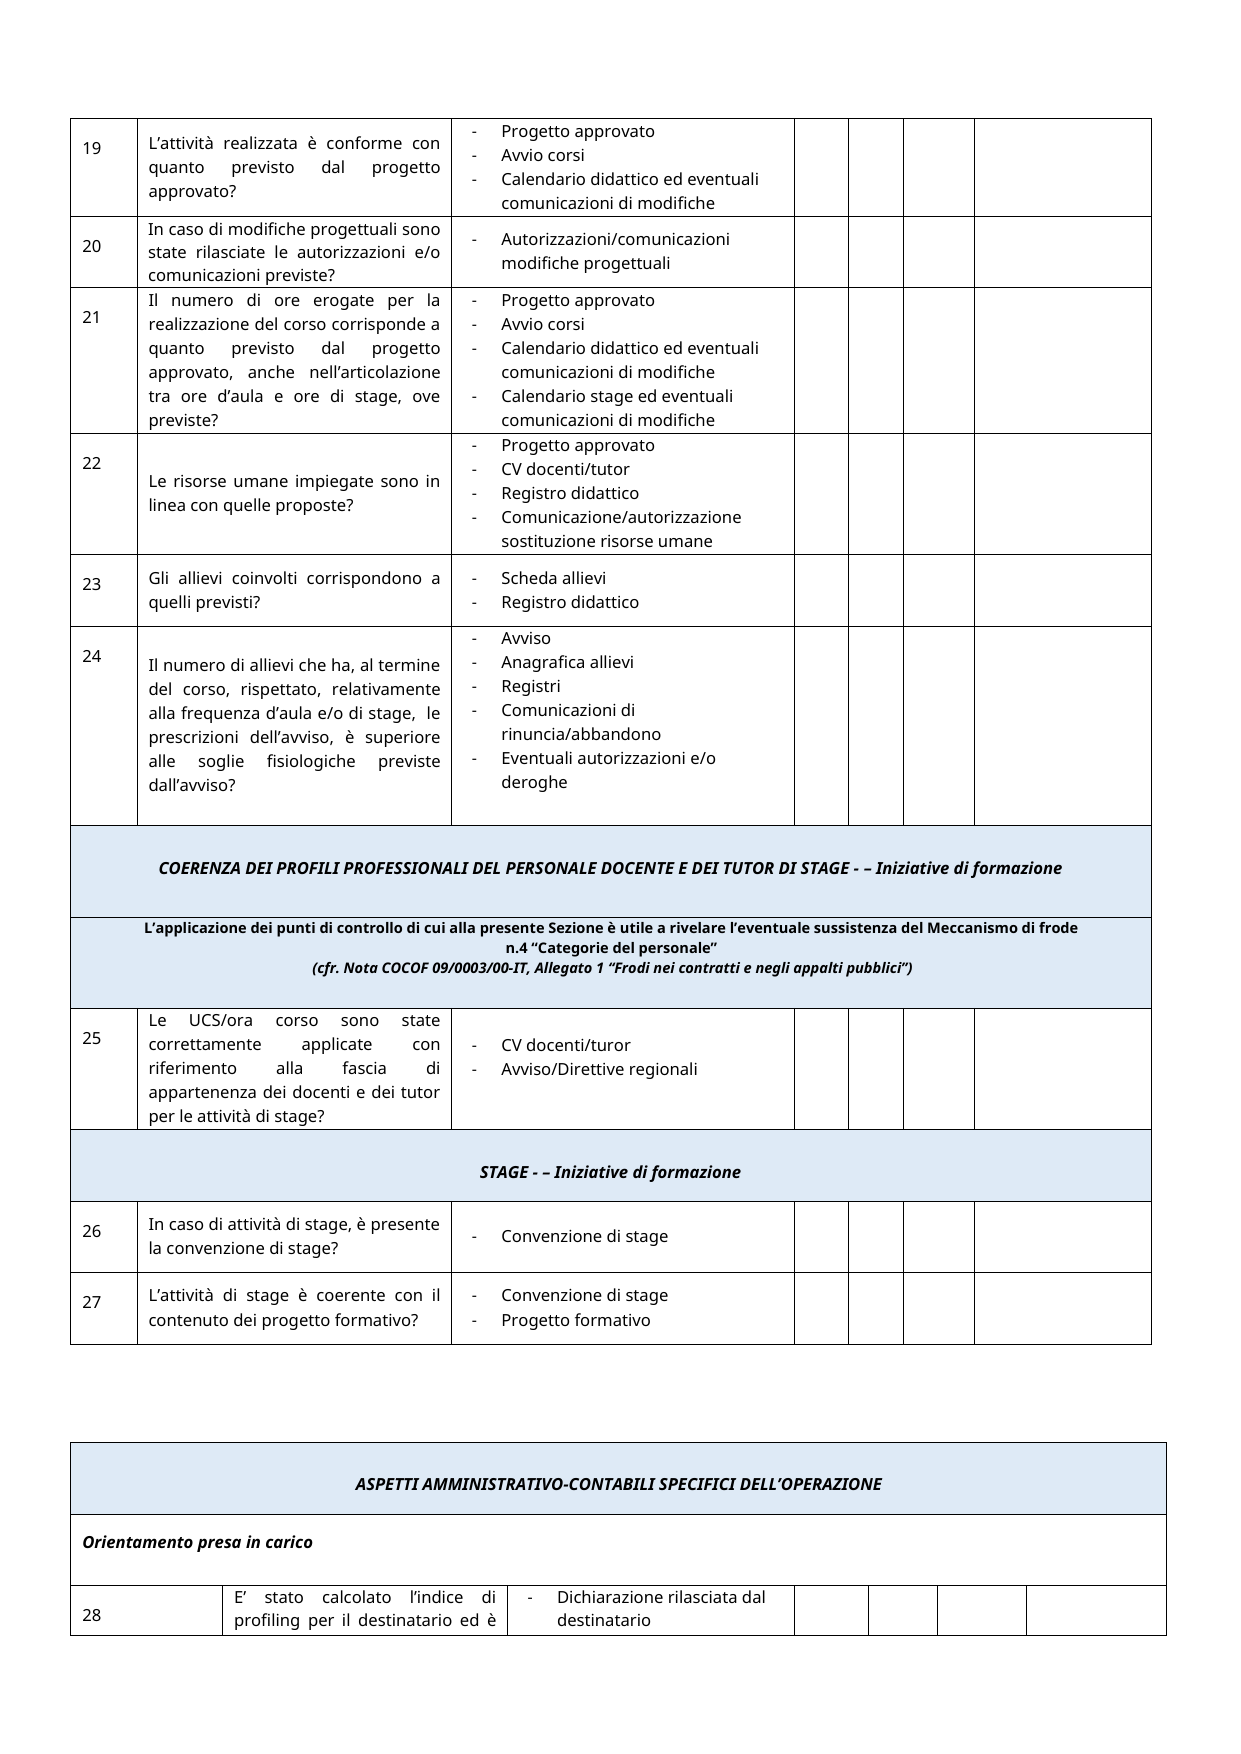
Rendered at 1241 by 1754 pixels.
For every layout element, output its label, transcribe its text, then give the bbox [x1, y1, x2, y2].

table_cell Le UCS/ora corso sono state correttamente applicate con riferimento alla fascia di appartenenza dei docenti e dei tutor per le attività di stage? [138, 1009, 451, 1129]
table_cell [975, 555, 1151, 626]
table_cell Gli allievi coinvolti corrispondono a quelli previsti? [138, 555, 451, 626]
table_cell [849, 555, 903, 626]
table_cell 26 [71, 1202, 137, 1272]
table_cell [849, 1009, 903, 1129]
table_cell Autorizzazioni/comunicazioni modifiche progettuali [452, 217, 794, 287]
table_cell [795, 119, 848, 216]
table_cell Il numero di ore erogate per la realizzazione del corso corrisponde a quanto previsto dal progetto approvato, anche nell’articolazione tra ore d’aula e ore di stage, ove previste? [138, 288, 451, 433]
table_cell [1027, 1586, 1166, 1635]
table_cell COERENZA DEI PROFILI PROFESSIONALI DEL PERSONALE DOCENTE E DEI TUTOR DI STAGE - – Iniziative di formazione [71, 826, 1151, 917]
table_cell [849, 1202, 903, 1272]
table_cell 27 [71, 1273, 137, 1343]
table_cell In caso di modifiche progettuali sono state rilasciate le autorizzazioni e/o comunicazioni previste? [138, 217, 451, 287]
table_cell Convenzione di stage [452, 1202, 794, 1272]
table_cell [904, 1009, 974, 1129]
table_cell [849, 119, 903, 216]
table_cell [904, 217, 974, 287]
table_cell 24 [71, 627, 137, 825]
table_cell [795, 1009, 848, 1129]
table_cell L’applicazione dei punti di controllo di cui alla presente Sezione è utile a rivelare l’eventuale sussistenza del Meccanismo di frode n.4 “Categorie del personale” (cfr. Nota COCOF 09/0003/00-IT, Allegato 1 “Frodi nei contratti e negli appalti pubblici”) [71, 918, 1151, 1008]
table_cell Avviso Anagrafica allievi Registri Comunicazioni di rinuncia/abbandono Eventuali autorizzazioni e/o deroghe [452, 627, 794, 825]
table_cell Convenzione di stage Progetto formativo [452, 1273, 794, 1343]
table_cell [904, 434, 974, 554]
table_cell 19 [71, 119, 137, 216]
table_cell 23 [71, 555, 137, 626]
table_cell [849, 217, 903, 287]
table_cell 28 [71, 1586, 222, 1635]
table_cell [795, 1586, 868, 1635]
table_cell Progetto approvato Avvio corsi Calendario didattico ed eventuali comunicazioni di modifiche [452, 119, 794, 216]
table_cell [904, 288, 974, 433]
table_cell [975, 217, 1151, 287]
table_cell [795, 627, 848, 825]
table_cell L’attività realizzata è conforme con quanto previsto dal progetto approvato? [138, 119, 451, 216]
table_cell [904, 119, 974, 216]
table_cell CV docenti/turor Avviso/Direttive regionali [452, 1009, 794, 1129]
table_cell [904, 1273, 974, 1343]
table_cell [795, 1202, 848, 1272]
table_cell [795, 1273, 848, 1343]
table_cell [975, 1273, 1151, 1343]
table_cell 21 [71, 288, 137, 433]
table_cell Progetto approvato CV docenti/tutor Registro didattico Comunicazione/autorizzazione sostituzione risorse umane [452, 434, 794, 554]
table_cell L’attività di stage è coerente con il contenuto dei progetto formativo? [138, 1273, 451, 1343]
table_cell [849, 288, 903, 433]
table_cell [904, 627, 974, 825]
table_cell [223, 1586, 507, 1635]
table_cell [938, 1586, 1026, 1635]
table_cell [869, 1586, 937, 1635]
table_cell [975, 288, 1151, 433]
table_cell [975, 1009, 1151, 1129]
table_cell In caso di attività di stage, è presente la convenzione di stage? [138, 1202, 451, 1272]
table_cell STAGE - – Iniziative di formazione [71, 1130, 1151, 1201]
table_cell [849, 627, 903, 825]
table_cell [975, 434, 1151, 554]
table_cell Scheda allievi Registro didattico [452, 555, 794, 626]
table_cell [849, 434, 903, 554]
table_cell 25 [71, 1009, 137, 1129]
table_header ASPETTI AMMINISTRATIVO-CONTABILI SPECIFICI DELL’OPERAZIONE [71, 1443, 1166, 1514]
table_cell 22 [71, 434, 137, 554]
table_cell [904, 555, 974, 626]
table_cell Orientamento presa in carico [71, 1515, 1166, 1585]
table_cell [975, 119, 1151, 216]
table_cell [795, 288, 848, 433]
table_cell [795, 217, 848, 287]
table_cell [795, 434, 848, 554]
table_cell [975, 1202, 1151, 1272]
table_cell [904, 1202, 974, 1272]
table_cell [795, 555, 848, 626]
table_cell [849, 1273, 903, 1343]
table_cell Le risorse umane impiegate sono in linea con quelle proposte? [138, 434, 451, 554]
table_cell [508, 1586, 794, 1635]
table_cell 20 [71, 217, 137, 287]
table_cell Progetto approvato Avvio corsi Calendario didattico ed eventuali comunicazioni di modifiche Calendario stage ed eventuali comunicazioni di modifiche [452, 288, 794, 433]
table_cell Il numero di allievi che ha, al termine del corso, rispettato, relativamente alla frequenza d’aula e/o di stage, le prescrizioni dell’avviso, è superiore alle soglie fisiologiche previste dall’avviso? [138, 627, 451, 825]
table_cell [975, 627, 1151, 825]
